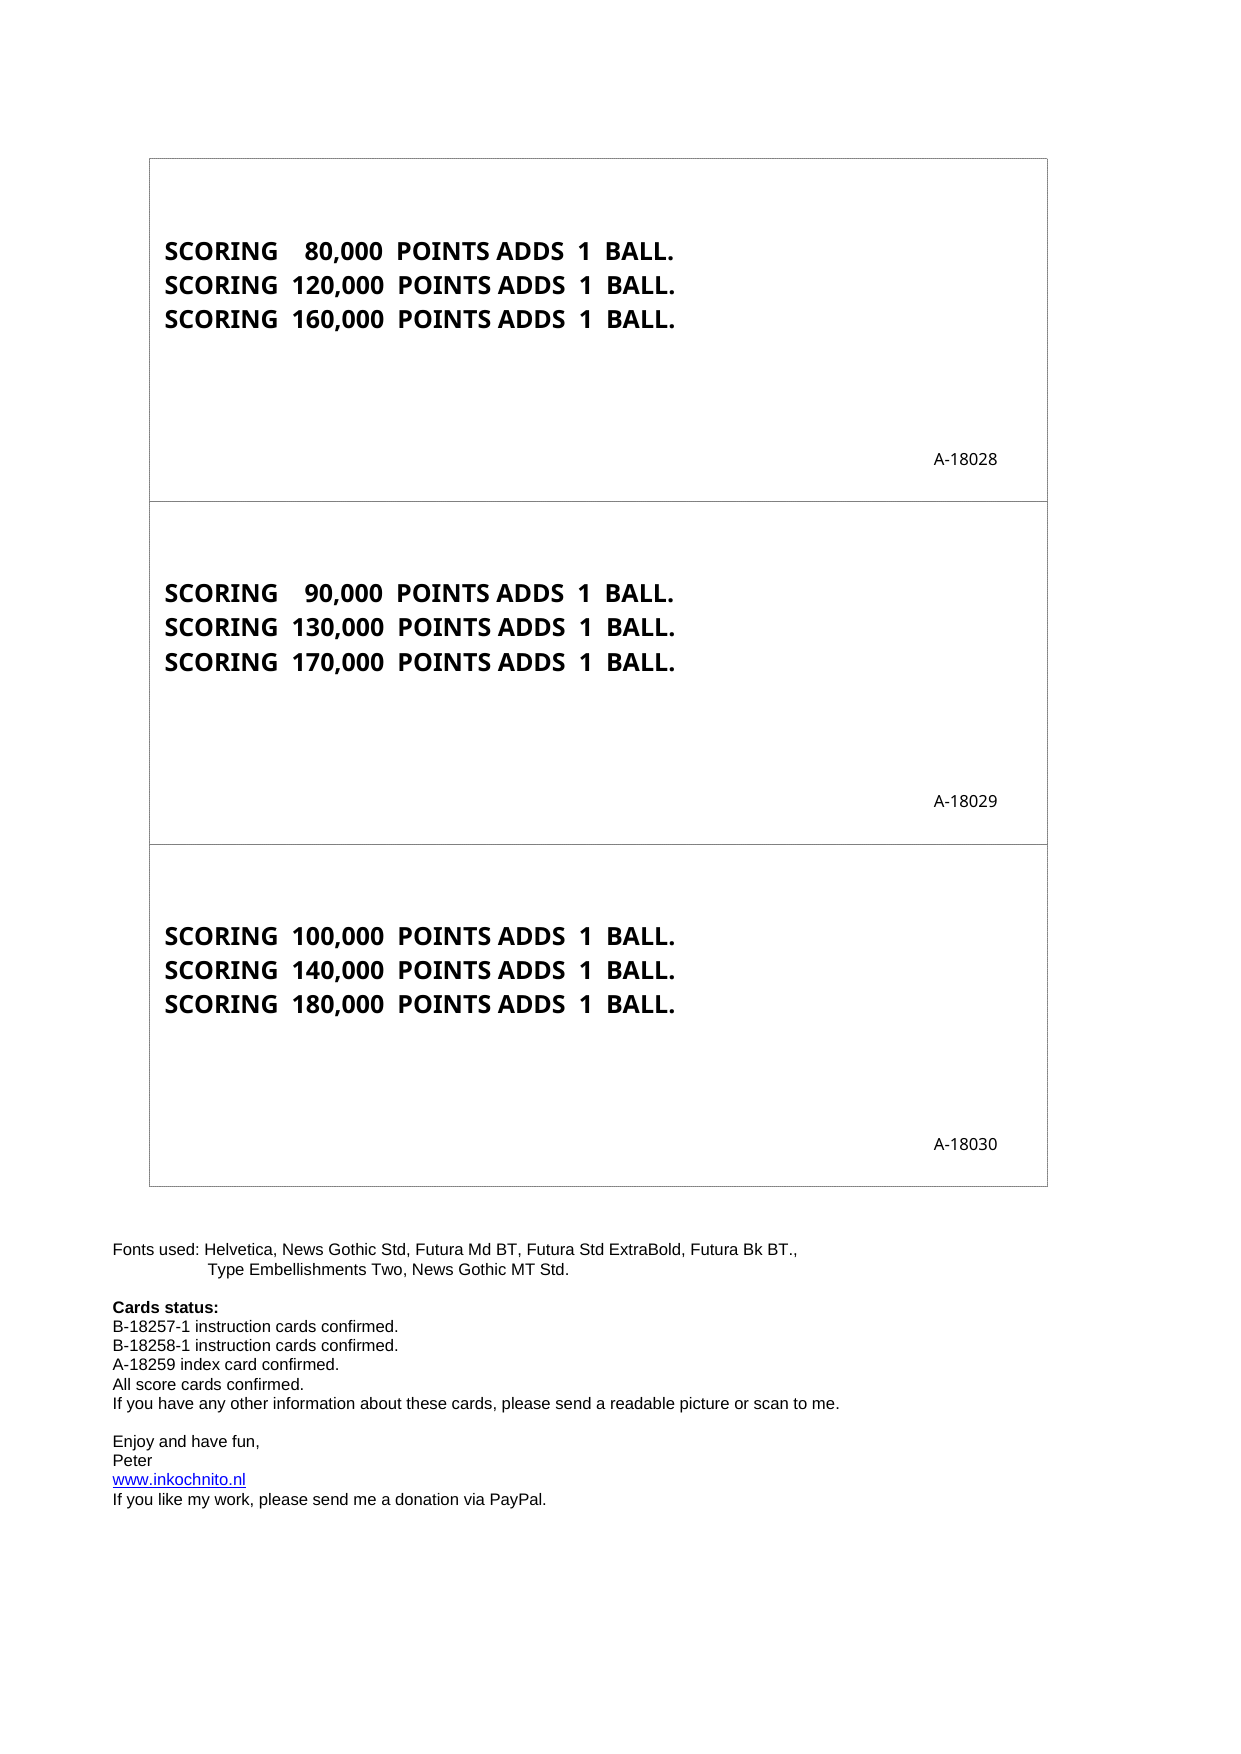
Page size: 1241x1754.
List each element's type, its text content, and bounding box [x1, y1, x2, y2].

text Fonts used: Helvetica, News Gothic Std, Futura Md BT, Futura Std ExtraBold, Futura Bk BT., [112, 1240, 1144, 1259]
text B-18257-1 instruction cards confirmed. [112, 1317, 1144, 1336]
text www.inkochnito.nl [112, 1470, 1144, 1489]
text Enjoy and have fun, [112, 1432, 1144, 1451]
text Peter [112, 1451, 1144, 1470]
text Type Embellishments Two, News Gothic MT Std. [112, 1259, 1144, 1278]
text Cards status: [112, 1298, 1144, 1317]
text All score cards confirmed. [112, 1374, 1144, 1393]
text If you have any other information about these cards, please send a readable picture or scan to me. [112, 1393, 1144, 1413]
text A-18259 index card confirmed. [112, 1355, 1144, 1374]
text B-18258-1 instruction cards confirmed. [112, 1336, 1144, 1355]
text If you like my work, please send me a donation via PayPal. [112, 1489, 1144, 1508]
